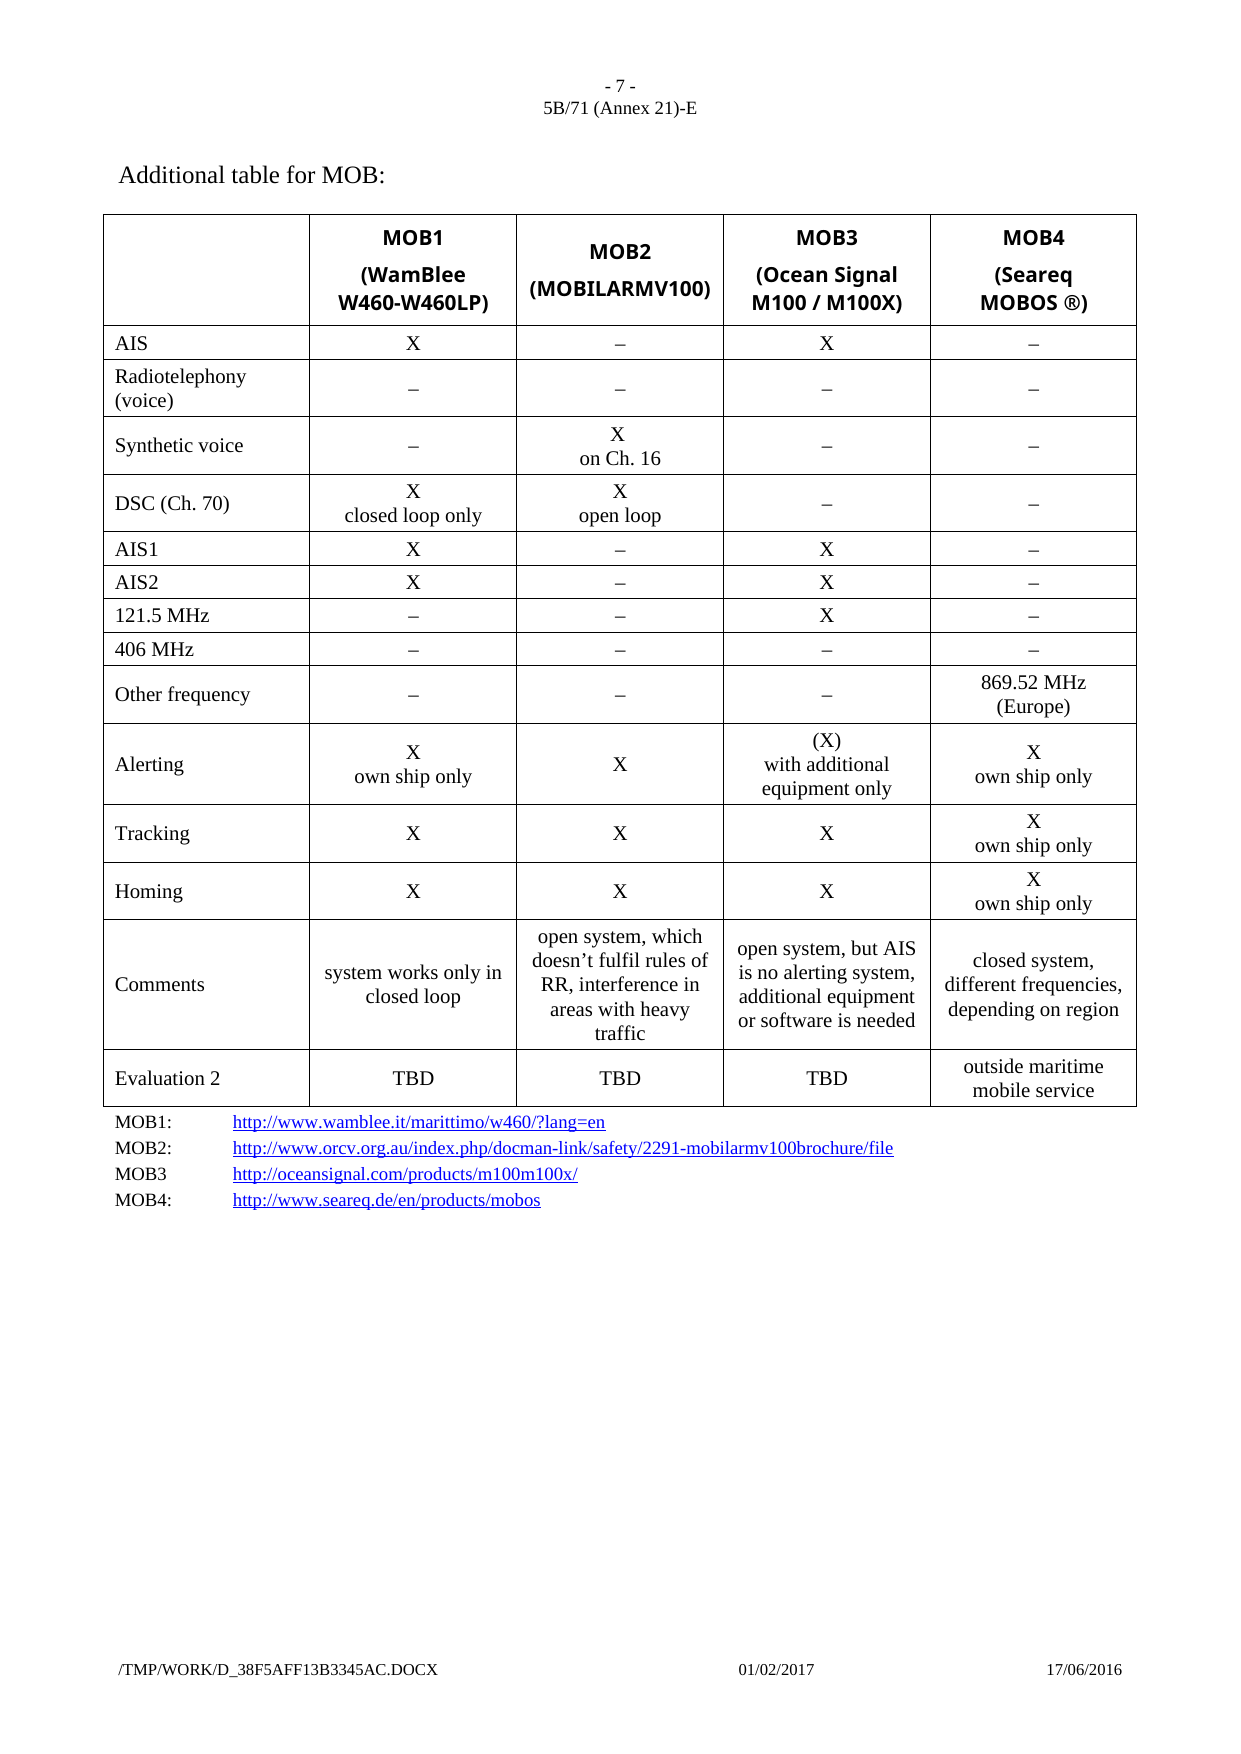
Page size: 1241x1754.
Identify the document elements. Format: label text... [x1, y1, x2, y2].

table_cell DSC (Ch. 70) [104, 475, 309, 531]
table_cell Synthetic voice [104, 417, 309, 474]
table_cell X own ship only [931, 805, 1136, 862]
table_cell closed system, different frequencies, depending on region [931, 920, 1136, 1049]
table_cell – [931, 566, 1136, 598]
table_cell – [517, 532, 723, 565]
table_cell X [310, 863, 516, 919]
text Additional table for MOB: [118, 160, 1122, 189]
table_cell – [310, 417, 516, 474]
table_cell X [517, 863, 723, 919]
table_header MOB3 (Ocean Signal M100 / M100X) [724, 215, 930, 325]
table_cell outside maritime mobile service [931, 1050, 1136, 1106]
table_cell X [724, 566, 930, 598]
table_cell – [724, 633, 930, 665]
table_cell – [931, 475, 1136, 531]
table_cell Other frequency [104, 666, 309, 722]
table_cell – [931, 532, 1136, 565]
table_cell – [724, 417, 930, 474]
table_cell AIS2 [104, 566, 309, 598]
table_cell 121.5 MHz [104, 599, 309, 632]
table_cell – [310, 599, 516, 632]
table_cell – [310, 666, 516, 722]
table_cell X own ship only [310, 724, 516, 804]
table_cell AIS1 [104, 532, 309, 565]
table_cell (X) with additional equipment only [724, 724, 930, 804]
table_header MOB4 (Seareq MOBOS ®) [931, 215, 1136, 325]
table_cell – [517, 633, 723, 665]
table_cell TBD [517, 1050, 723, 1106]
table_cell X open loop [517, 475, 723, 531]
table_cell 869.52 MHz (Europe) [931, 666, 1136, 722]
table_cell X [517, 805, 723, 862]
table_cell Homing [104, 863, 309, 919]
table_cell X [724, 532, 930, 565]
table_cell – [517, 360, 723, 416]
table_cell X [310, 326, 516, 359]
table_cell X [724, 599, 930, 632]
table_cell – [517, 326, 723, 359]
table_cell X [724, 326, 930, 359]
table_cell open system, but AIS is no alerting system, additional equipment or software is needed [724, 920, 930, 1049]
table_cell – [931, 633, 1136, 665]
table_cell MOB1: http://www.wamblee.it/marittimo/w460/?lang=en MOB2: http://www.orcv.org.au/index.php/docman-link/safety/2291-mobilarmv100brochure/file MOB3 http://oceansignal.com/products/m100m100x/ MOB4: http://www.seareq.de/en/products/mobos [103, 1107, 1137, 1214]
table_cell – [724, 666, 930, 722]
table_cell X [310, 805, 516, 862]
table_cell X [310, 566, 516, 598]
table_header MOB1 (WamBlee W460-W460LP) [310, 215, 516, 325]
table_cell open system, which doesn’t fulfil rules of RR, interference in areas with heavy traffic [517, 920, 723, 1049]
table_cell – [931, 326, 1136, 359]
table_cell – [724, 475, 930, 531]
table_cell X own ship only [931, 724, 1136, 804]
table_cell TBD [310, 1050, 516, 1106]
table_cell – [517, 666, 723, 722]
table_cell AIS [104, 326, 309, 359]
table_header [104, 215, 309, 325]
table_cell – [724, 360, 930, 416]
table_cell X [517, 724, 723, 804]
table_cell system works only in closed loop [310, 920, 516, 1049]
table_cell X closed loop only [310, 475, 516, 531]
table_cell – [310, 360, 516, 416]
table_cell 406 MHz [104, 633, 309, 665]
table_cell Alerting [104, 724, 309, 804]
table_cell – [310, 633, 516, 665]
table_cell X [724, 805, 930, 862]
table_cell Tracking [104, 805, 309, 862]
table_header MOB2 (MOBILARMV100) [517, 215, 723, 325]
table_cell Comments [104, 920, 309, 1049]
table_cell X own ship only [931, 863, 1136, 919]
table_cell X on Ch. 16 [517, 417, 723, 474]
table_cell Radiotelephony (voice) [104, 360, 309, 416]
table_cell – [517, 566, 723, 598]
table_cell – [931, 599, 1136, 632]
table_cell TBD [724, 1050, 930, 1106]
table_cell Evaluation 2 [104, 1050, 309, 1106]
table_cell – [931, 360, 1136, 416]
table_cell X [310, 532, 516, 565]
table_cell – [517, 599, 723, 632]
table_cell – [931, 417, 1136, 474]
table_cell X [724, 863, 930, 919]
